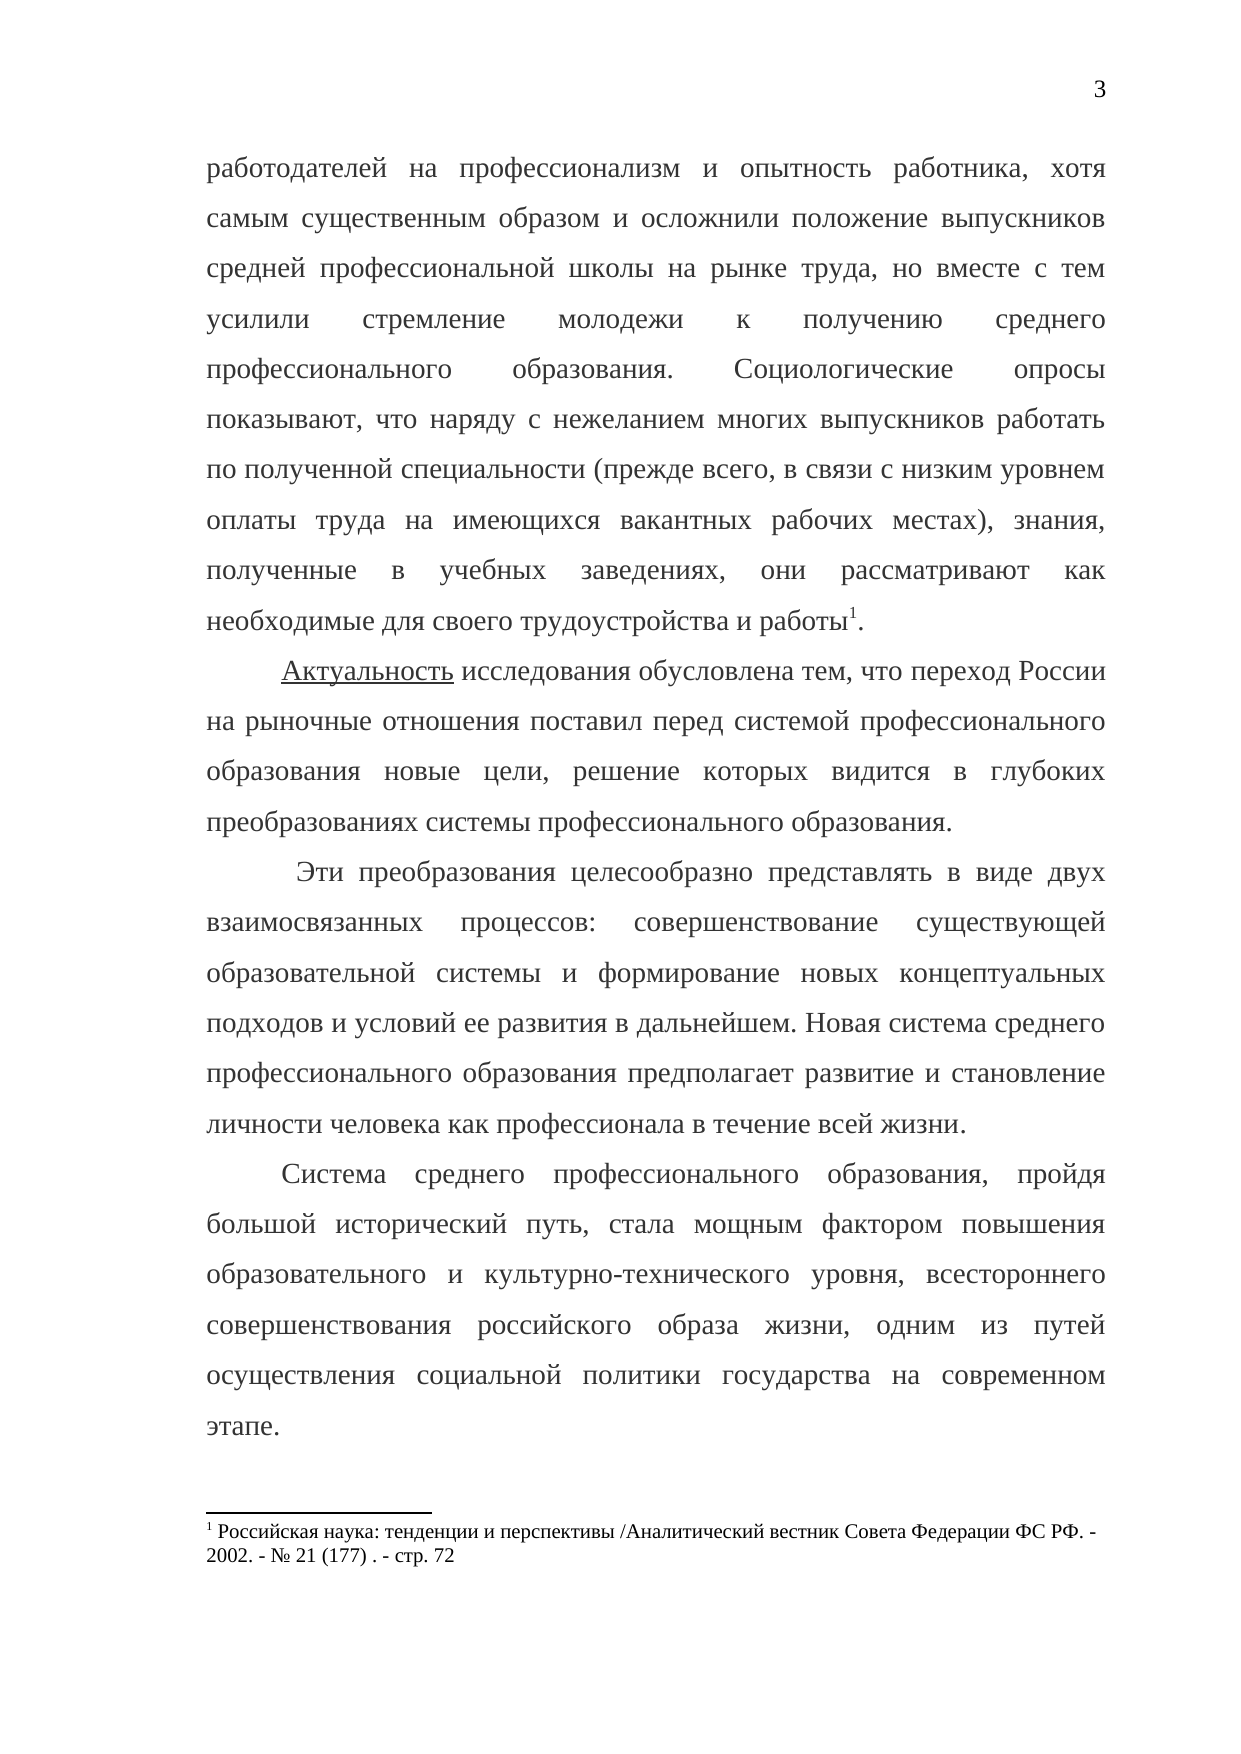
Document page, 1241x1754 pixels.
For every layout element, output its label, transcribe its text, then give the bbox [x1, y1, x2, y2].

text Система среднего профессионального образования, пройдя большой исторический путь, стала мощным фактором повышения образовательного и культурно-технического уровня, всестороннего совершенствования российского образа жизни, одним из путей осуществления социальной политики государства на современном этапе. [206, 1156, 1106, 1441]
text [206, 150, 1106, 636]
text Актуальность исследования обусловлена тем, что переход России на рыночные отношения поставил перед системой профессионального образования новые цели, решение которых видится в глубоких преобразованиях системы профессионального образования. [206, 653, 1106, 837]
text Эти преобразования целесообразно представлять в виде двух взаимосвязанных процессов: совершенствование существующей образовательной системы и формирование новых концептуальных подходов и условий ее развития в дальнейшем. Новая система среднего профессионального образования предполагает развитие и становление личности человека как профессионала в течение всей жизни. [206, 854, 1106, 1139]
